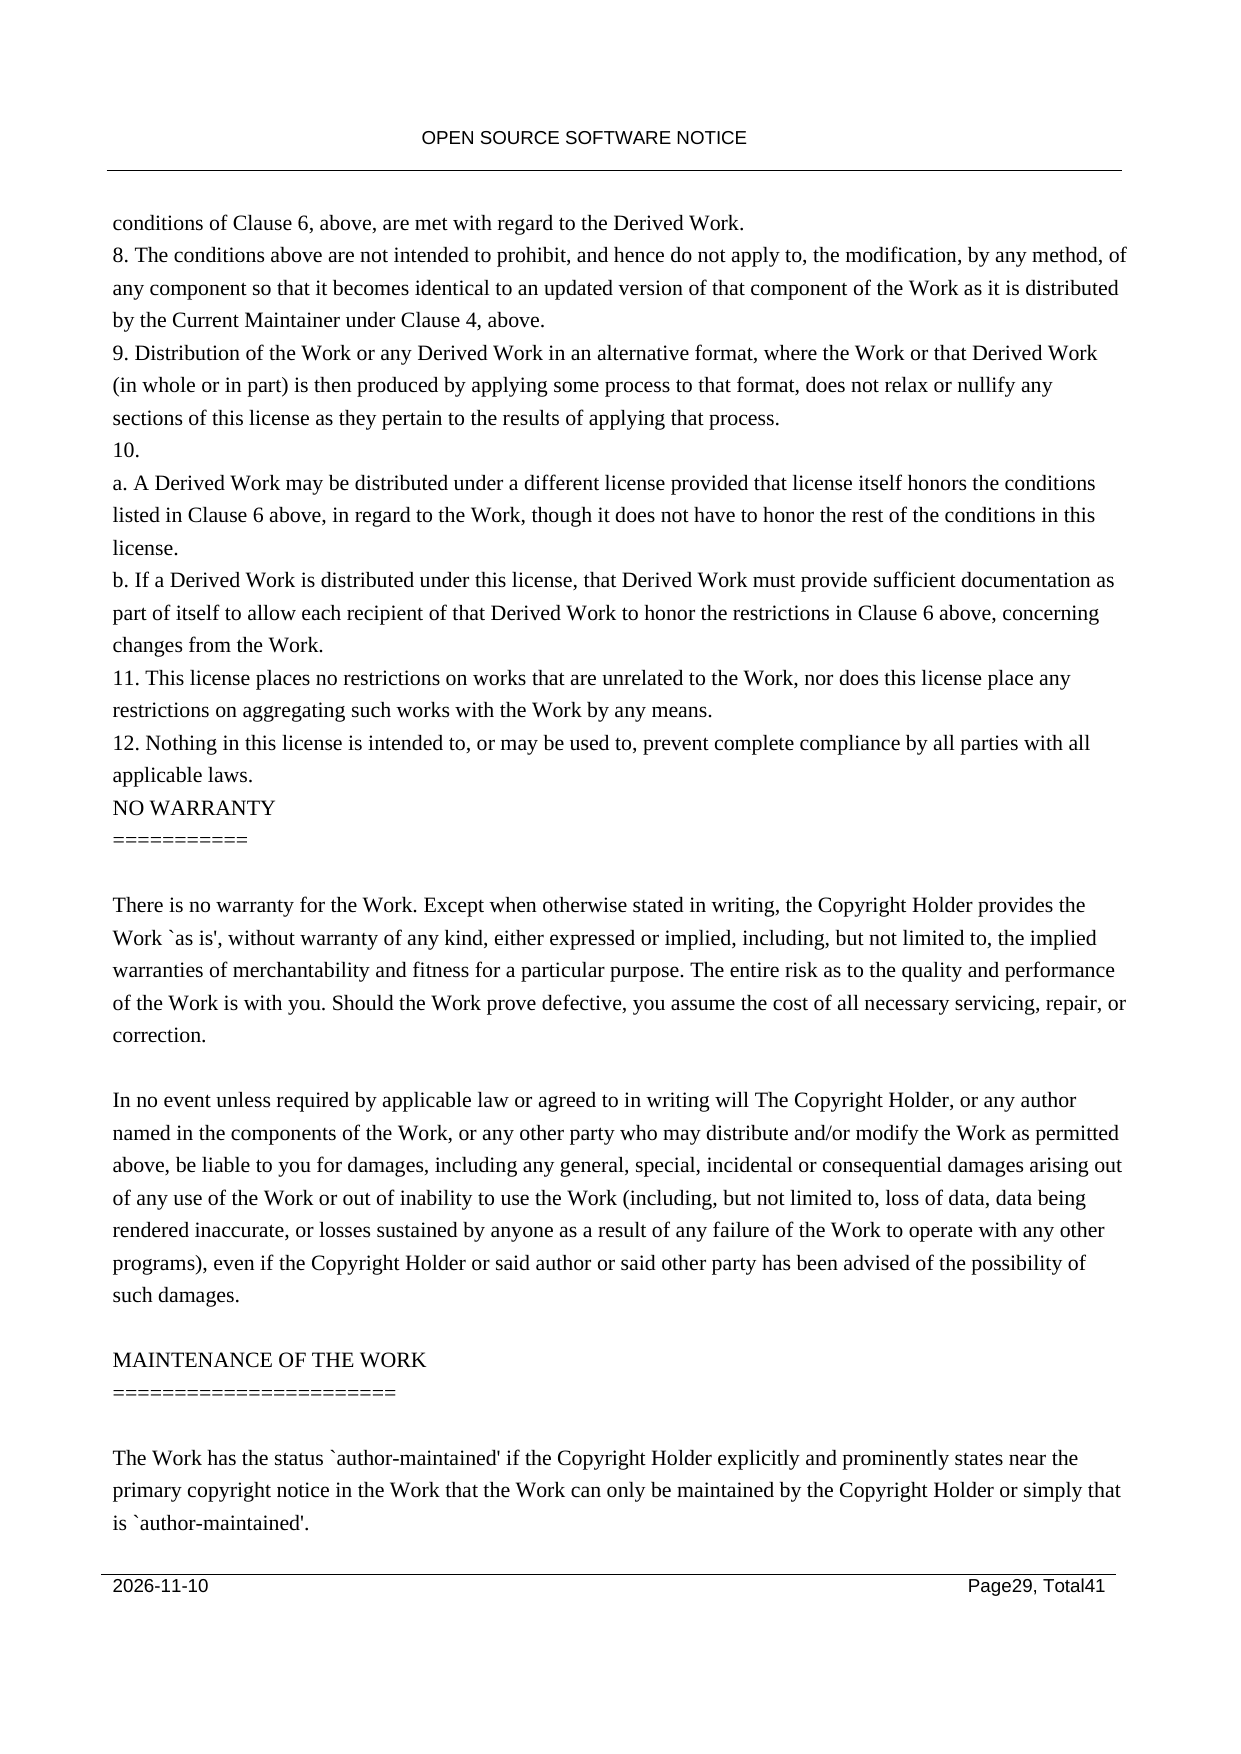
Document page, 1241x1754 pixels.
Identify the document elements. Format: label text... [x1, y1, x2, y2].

text =========== [112, 824, 1128, 856]
text a. A Derived Work may be distributed under a different license provided that license itself honors the conditions listed in Clause 6 above, in regard to the Work, though it does not have to honor the rest of the conditions in this license. [112, 466, 1128, 564]
text ======================= [112, 1376, 1128, 1409]
text 12. Nothing in this license is intended to, or may be used to, prevent complete compliance by all parties with all applicable laws. [112, 726, 1128, 791]
text MAINTENANCE OF THE WORK [112, 1344, 1128, 1376]
text 8. The conditions above are not intended to prohibit, and hence do not apply to, the modification, by any method, of any component so that it becomes identical to an updated version of that component of the Work as it is distributed by the Current Maintainer under Clause 4, above. [112, 239, 1128, 336]
text 9. Distribution of the Work or any Derived Work in an alternative format, where the Work or that Derived Work (in whole or in part) is then produced by applying some process to that format, does not relax or nullify any sections of this license as they pertain to the results of applying that process. [112, 336, 1128, 434]
text In no event unless required by applicable law or agreed to in writing will The Copyright Holder, or any author named in the components of the Work, or any other party who may distribute and/or modify the Work as permitted above, be liable to you for damages, including any general, special, incidental or consequential damages arising out of any use of the Work or out of inability to use the Work (including, but not limited to, loss of data, data being rendered inaccurate, or losses sustained by anyone as a result of any failure of the Work to operate with any other programs), even if the Copyright Holder or said author or said other party has been advised of the possibility of such damages. [112, 1084, 1128, 1311]
text 11. This license places no restrictions on works that are unrelated to the Work, nor does this license place any restrictions on aggregating such works with the Work by any means. [112, 661, 1128, 726]
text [112, 206, 1128, 239]
text NO WARRANTY [112, 791, 1128, 824]
text There is no warranty for the Work. Except when otherwise stated in writing, the Copyright Holder provides the Work `as is', without warranty of any kind, either expressed or implied, including, but not limited to, the implied warranties of merchantability and fitness for a particular purpose. The entire risk as to the quality and performance of the Work is with you. Should the Work prove defective, you assume the cost of all necessary servicing, repair, or correction. [112, 889, 1128, 1051]
text 10. [112, 434, 1128, 466]
text b. If a Derived Work is distributed under this license, that Derived Work must provide sufficient documentation as part of itself to allow each recipient of that Derived Work to honor the restrictions in Clause 6 above, concerning changes from the Work. [112, 564, 1128, 661]
text The Work has the status `author-maintained' if the Copyright Holder explicitly and prominently states near the primary copyright notice in the Work that the Work can only be maintained by the Copyright Holder or simply that is `author-maintained'. [112, 1441, 1128, 1539]
